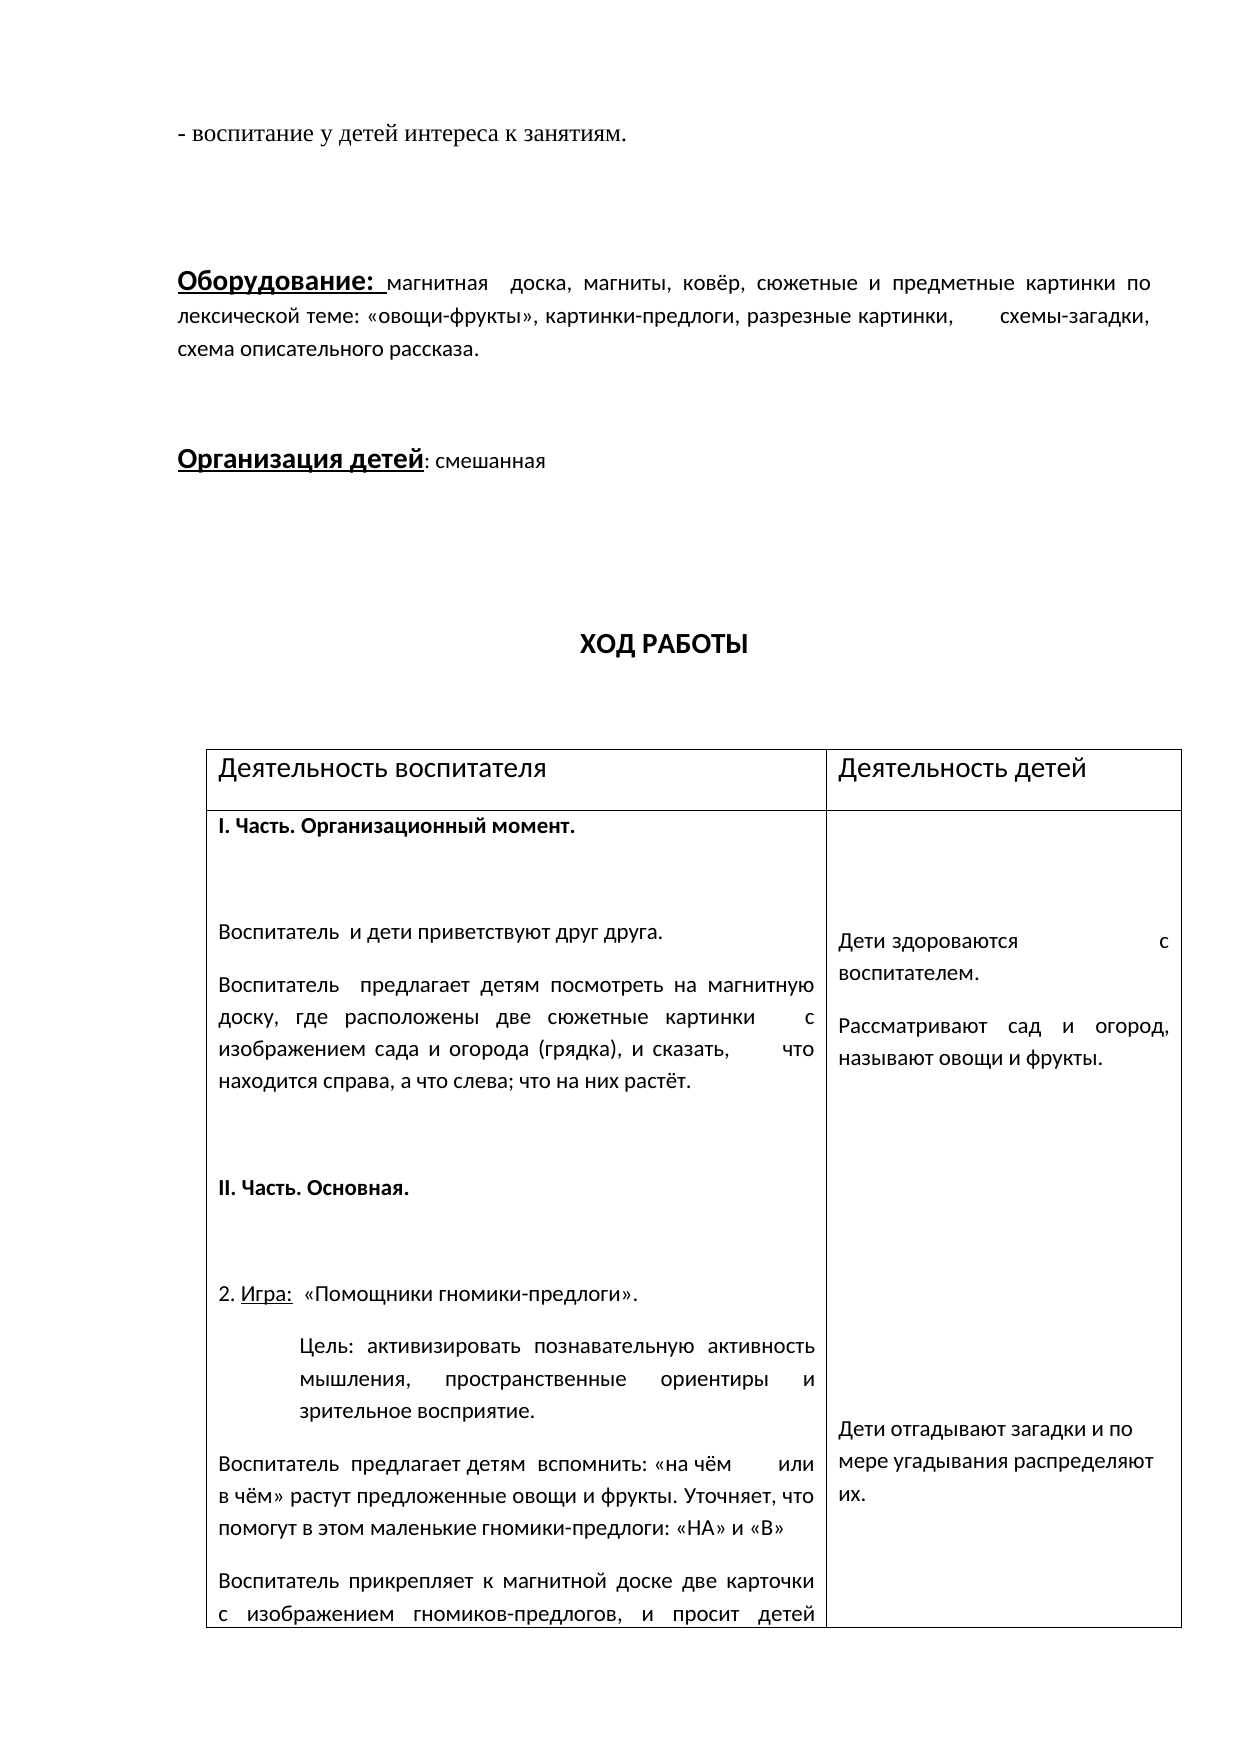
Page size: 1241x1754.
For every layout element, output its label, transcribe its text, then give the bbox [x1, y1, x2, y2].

text - воспитание у детей интереса к занятиям. [177, 118, 1152, 147]
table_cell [827, 811, 1181, 1627]
text Оборудование: магнитная доска, магниты, ковёр, сюжетные и предметные картинки по лексической теме: «овощи-фрукты», картинки-предлоги, разрезные картинки, схемы-загадки, схема описательного рассказа. [177, 262, 1152, 362]
table_header Деятельность детей [827, 750, 1181, 810]
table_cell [207, 811, 826, 1627]
text Организация детей: смешанная [177, 440, 1152, 475]
text ХОД РАБОТЫ [177, 625, 1152, 661]
table_header Деятельность воспитателя [207, 750, 826, 810]
